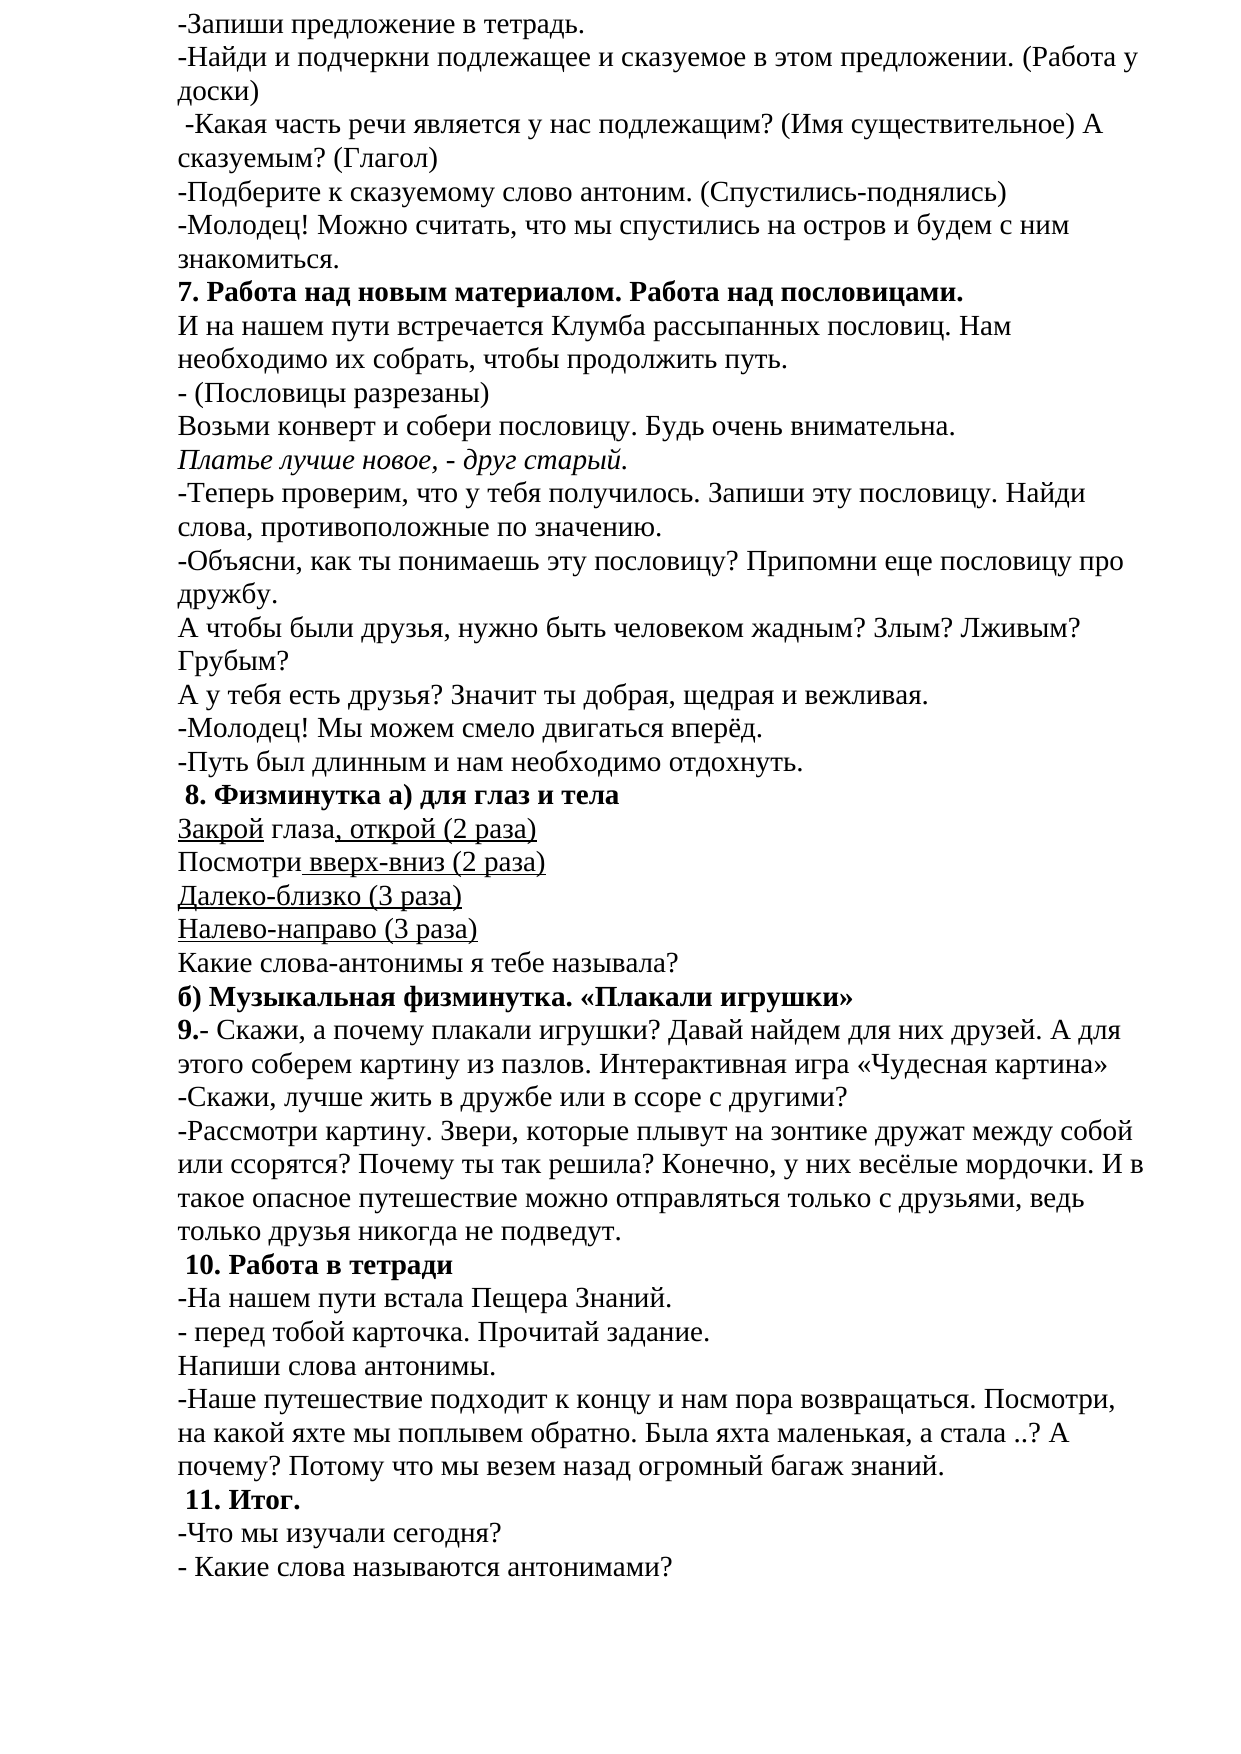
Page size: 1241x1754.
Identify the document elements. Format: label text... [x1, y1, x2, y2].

text Налево-направо (3 раза) [177, 912, 1152, 945]
text -Теперь проверим, что у тебя получилось. Запиши эту пословицу. Найди слова, противоположные по значению. [177, 476, 1152, 543]
text -Запиши предложение в тетрадь. [177, 6, 1152, 39]
text Посмотри вверх-вниз (2 раза) [177, 844, 1152, 878]
text А чтобы были друзья, нужно быть человеком жадным? Злым? Лживым? Грубым? [177, 610, 1152, 677]
text -Подберите к сказуемому слово антоним. (Спустились-поднялись) [177, 174, 1152, 207]
text 11. Итог. [177, 1482, 1152, 1515]
text -Наше путешествие подходит к концу и нам пора возвращаться. Посмотри, на какой яхте мы поплывем обратно. Была яхта маленькая, а стала ..? А почему? Потому что мы везем назад огромный багаж знаний. [177, 1381, 1152, 1482]
text - (Пословицы разрезаны) [177, 375, 1152, 408]
text -Найди и подчеркни подлежащее и сказуемое в этом предложении. (Работа у доски) [177, 39, 1152, 107]
text -Молодец! Мы можем смело двигаться вперёд. [177, 710, 1152, 744]
text 7. Работа над новым материалом. Работа над пословицами. [177, 274, 1152, 308]
text 8. Физминутка а) для глаз и тела [177, 777, 1152, 811]
text б) Музыкальная физминутка. «Плакали игрушки» [177, 979, 1152, 1012]
text И на нашем пути встречается Клумба рассыпанных пословиц. Нам необходимо их собрать, чтобы продолжить путь. [177, 308, 1152, 375]
text А у тебя есть друзья? Значит ты добрая, щедрая и вежливая. [177, 677, 1152, 710]
text -Какая часть речи является у нас подлежащим? (Имя существительное) А сказуемым? (Глагол) [177, 107, 1152, 174]
text -Рассмотри картину. Звери, которые плывут на зонтике дружат между собой или ссорятся? Почему ты так решила? Конечно, у них весёлые мордочки. И в такое опасное путешествие можно отправляться только с друзьями, ведь только друзья никогда не подведут. [177, 1113, 1152, 1247]
text -Что мы изучали сегодня? [177, 1515, 1152, 1549]
text Напиши слова антонимы. [177, 1348, 1152, 1381]
text -Молодец! Можно считать, что мы спустились на остров и будем с ним знакомиться. [177, 207, 1152, 274]
text -Путь был длинным и нам необходимо отдохнуть. [177, 744, 1152, 777]
text Закрой глаза, открой (2 раза) [177, 811, 1152, 844]
text Какие слова-антонимы я тебе называла? [177, 945, 1152, 979]
text 10. Работа в тетради [177, 1247, 1152, 1281]
text 9.- Скажи, а почему плакали игрушки? Давай найдем для них друзей. А для этого соберем картину из пазлов. Интерактивная игра «Чудесная картина» [177, 1012, 1152, 1079]
text - Какие слова называются антонимами? [177, 1549, 1152, 1582]
text -Скажи, лучше жить в дружбе или в ссоре с другими? [177, 1079, 1152, 1113]
text Далеко-близко (3 раза) [177, 878, 1152, 912]
text - перед тобой карточка. Прочитай задание. [177, 1314, 1152, 1348]
text -На нашем пути встала Пещера Знаний. [177, 1281, 1152, 1314]
text -Объясни, как ты понимаешь эту пословицу? Припомни еще пословицу про дружбу. [177, 543, 1152, 610]
text Платье лучше новое, - друг старый. [177, 442, 1152, 476]
text Возьми конверт и собери пословицу. Будь очень внимательна. [177, 408, 1152, 442]
